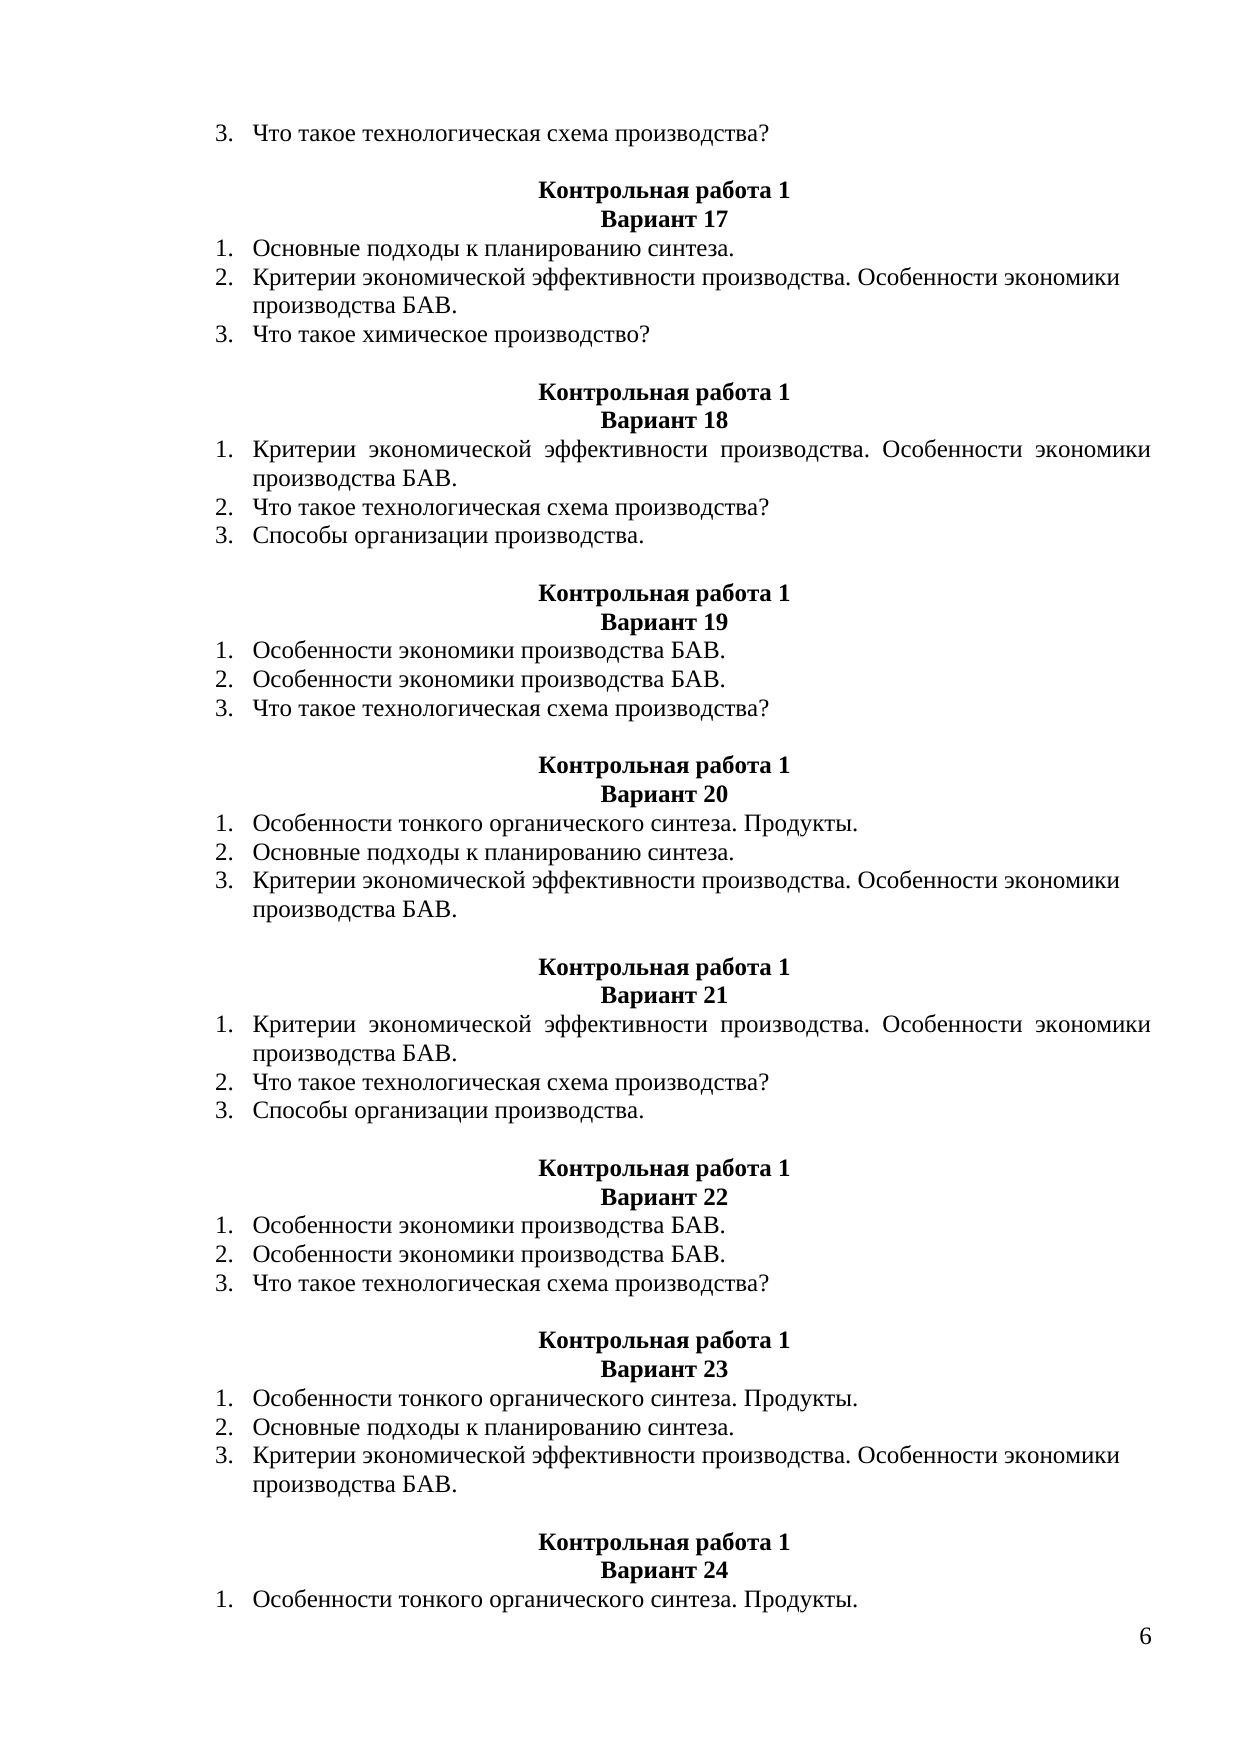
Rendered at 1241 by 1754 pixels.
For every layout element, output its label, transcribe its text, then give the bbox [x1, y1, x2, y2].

list Что такое технологическая схема производства? [215, 693, 1152, 722]
text Вариант 21 [177, 981, 1152, 1009]
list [215, 262, 1152, 319]
text Контрольная работа 1 [177, 1153, 1152, 1182]
list Особенности тонкого органического синтеза. Продукты. [215, 1383, 1152, 1412]
list Способы организации производства. [215, 521, 1152, 549]
text Контрольная работа 1 [177, 952, 1152, 981]
text Контрольная работа 1 [177, 1527, 1152, 1556]
text Контрольная работа 1 [177, 1326, 1152, 1354]
text Вариант 18 [177, 406, 1152, 434]
list Критерии экономической эффективности производства. Особенности экономики производства БАВ. [215, 434, 1152, 492]
text Контрольная работа 1 [177, 578, 1152, 607]
list Основные подходы к планированию синтеза. [215, 1412, 1152, 1441]
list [215, 233, 1152, 262]
list Основные подходы к планированию синтеза. [215, 837, 1152, 866]
list Что такое химическое производство? [215, 319, 1152, 348]
list Особенности экономики производства БАВ. [215, 664, 1152, 693]
list Что такое технологическая схема производства? [215, 1268, 1152, 1297]
list Особенности тонкого органического синтеза. Продукты. [215, 808, 1152, 837]
text Вариант 20 [177, 779, 1152, 808]
list Что такое технологическая схема производства? [215, 1067, 1152, 1096]
text Вариант 17 [177, 204, 1152, 233]
text Контрольная работа 1 [177, 751, 1152, 779]
list Что такое технологическая схема производства? [215, 118, 1152, 147]
text Вариант 19 [177, 607, 1152, 636]
list Способы организации производства. [215, 1096, 1152, 1124]
list Критерии экономической эффективности производства. Особенности экономики производства БАВ. [215, 1009, 1152, 1067]
list Особенности экономики производства БАВ. [215, 1211, 1152, 1239]
text Вариант 22 [177, 1182, 1152, 1211]
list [215, 1441, 1152, 1498]
text Вариант 23 [177, 1354, 1152, 1383]
text Контрольная работа 1 [177, 176, 1152, 204]
list Что такое технологическая схема производства? [215, 492, 1152, 521]
list Особенности экономики производства БАВ. [215, 636, 1152, 664]
list Особенности тонкого органического синтеза. Продукты. [215, 1584, 1152, 1613]
list Особенности экономики производства БАВ. [215, 1239, 1152, 1268]
text Контрольная работа 1 [177, 377, 1152, 406]
text Вариант 24 [177, 1556, 1152, 1584]
list Критерии экономической эффективности производства. Особенности экономики производства БАВ. [215, 866, 1152, 923]
